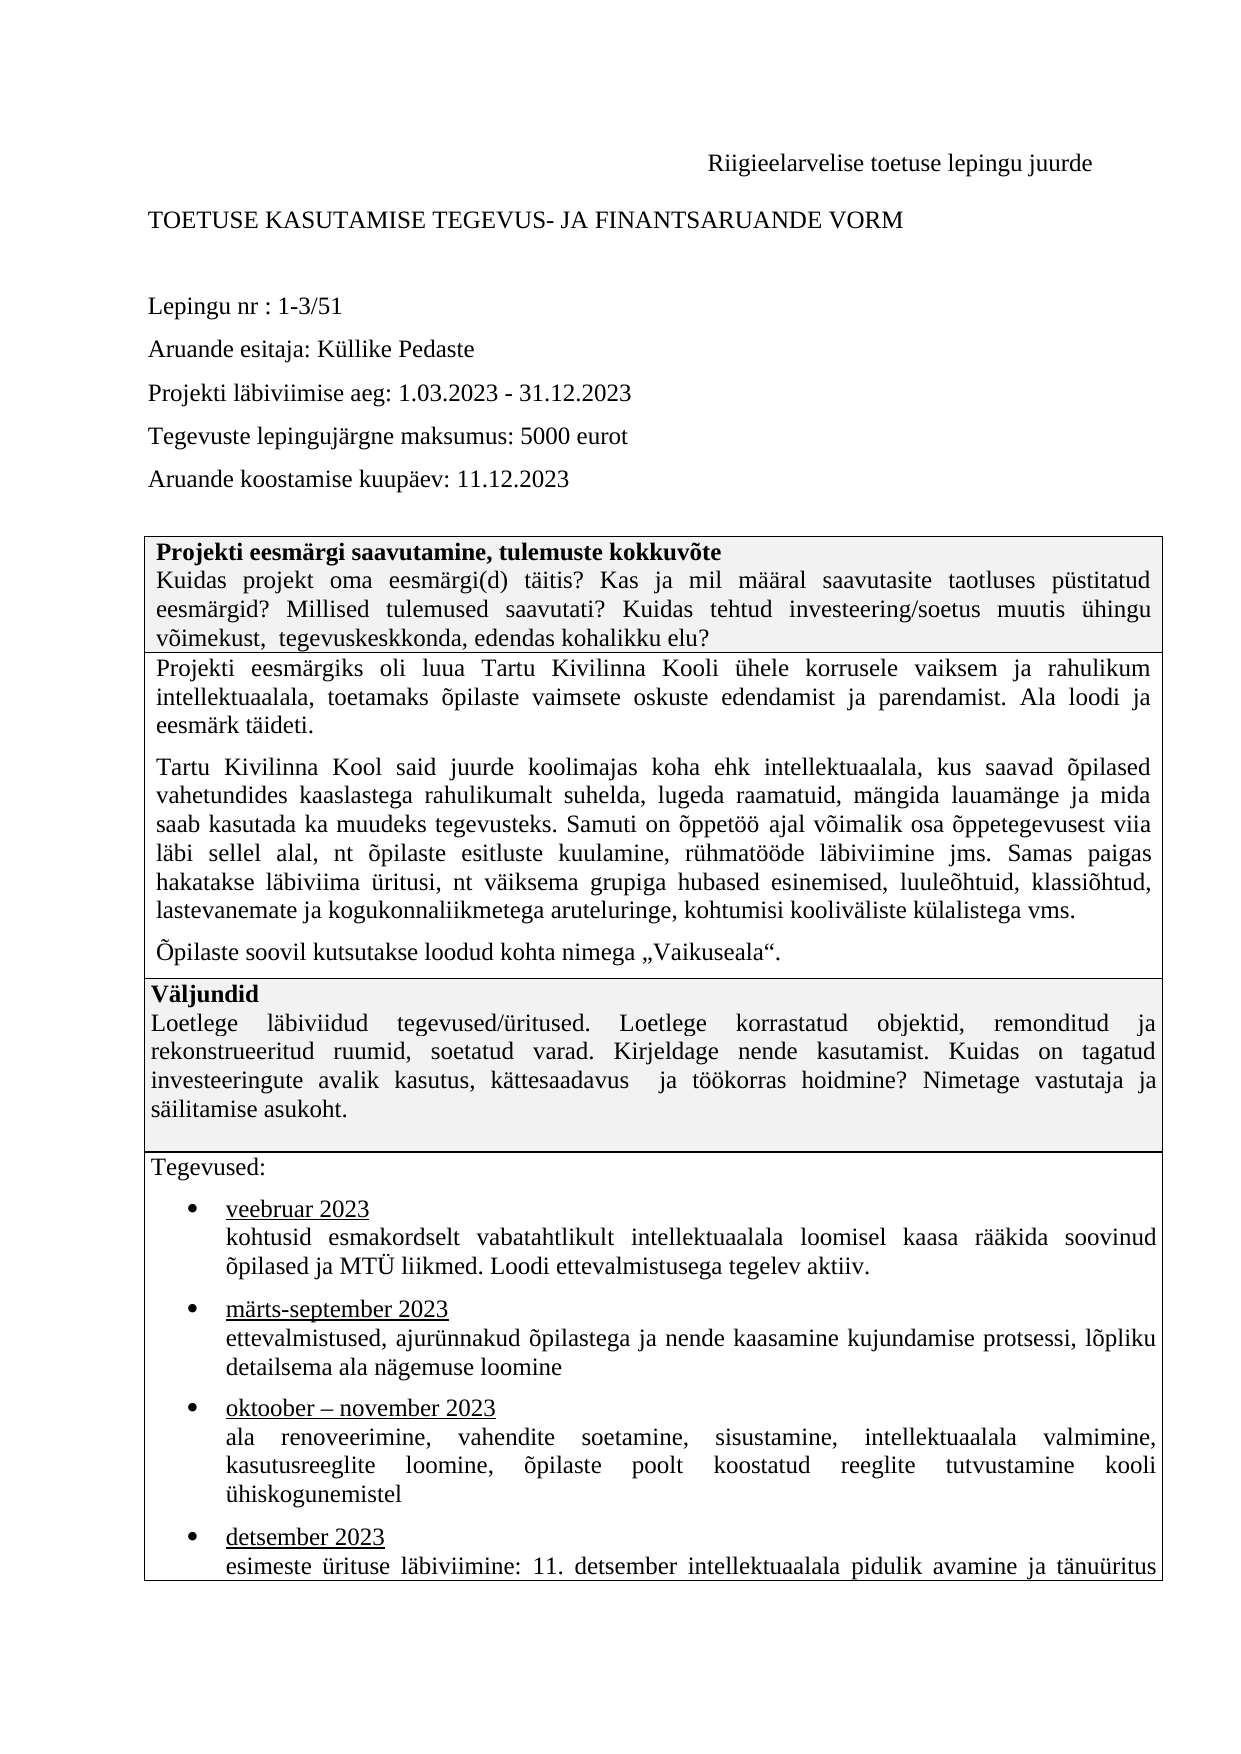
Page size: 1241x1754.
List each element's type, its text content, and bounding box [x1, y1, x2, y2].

text Aruande esitaja: Küllike Pedaste [148, 334, 1093, 363]
text Riigieelarvelise toetuse lepingu juurde [148, 148, 1093, 176]
text Lepingu nr : 1-3/51 [148, 291, 1093, 320]
table_cell Väljundid Loetlege läbiviidud tegevused/üritused. Loetlege korrastatud objektid, remonditud ja rekonstrueeritud ruumid, soetatud varad. Kirjeldage nende kasutamist. Kuidas on tagatud investeeringute avalik kasutus, kättesaadavus ja töökorras hoidmine? Nimetage vastutaja ja säilitamise asukoht. [145, 979, 1162, 1151]
text TOETUSE KASUTAMISE TEGEVUS- JA FINANTSARUANDE VORM [148, 205, 1093, 234]
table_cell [145, 1153, 1162, 1580]
text Tegevuste lepingujärgne maksumus: 5000 eurot [148, 421, 1093, 449]
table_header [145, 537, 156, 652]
table_cell Projekti eesmärgiks oli luua Tartu Kivilinna Kooli ühele korrusele vaiksem ja rahulikum intellektuaalala, toetamaks õpilaste vaimsete oskuste edendamist ja parendamist. Ala loodi ja eesmärk täideti. Tartu Kivilinna Kool said juurde koolimajas koha ehk intellektuaalala, kus saavad õpilased vahetundides kaaslastega rahulikumalt suhelda, lugeda raamatuid, mängida lauamänge ja mida saab kasutada ka muudeks tegevusteks. Samuti on õppetöö ajal võimalik osa õppetegevusest viia läbi sellel alal, nt õpilaste esitluste kuulamine, rühmatööde läbiviimine jms. Samas paigas hakatakse läbiviima üritusi, nt väiksema grupiga hubased esinemised, luuleõhtuid, klassiõhtud, lastevanemate ja kogukonnaliikmetega aruteluringe, kohtumisi kooliväliste külalistega vms. Õpilaste soovil kutsutakse loodud kohta nimega „Vaikuseala“. [145, 653, 1162, 978]
text Aruande koostamise kuupäev: 11.12.2023 [148, 464, 1093, 493]
text Projekti läbiviimise aeg: 1.03.2023 - 31.12.2023 [148, 378, 1093, 406]
table_header Projekti eesmärgi saavutamine, tulemuste kokkuvõte Kuidas projekt oma eesmärgi(d) täitis? Kas ja mil määral saavutasite taotluses püstitatud eesmärgid? Millised tulemused saavutati? Kuidas tehtud investeering/soetus muutis ühingu võimekust, tegevuskeskkonda, edendas kohalikku elu? [698, 537, 1162, 652]
